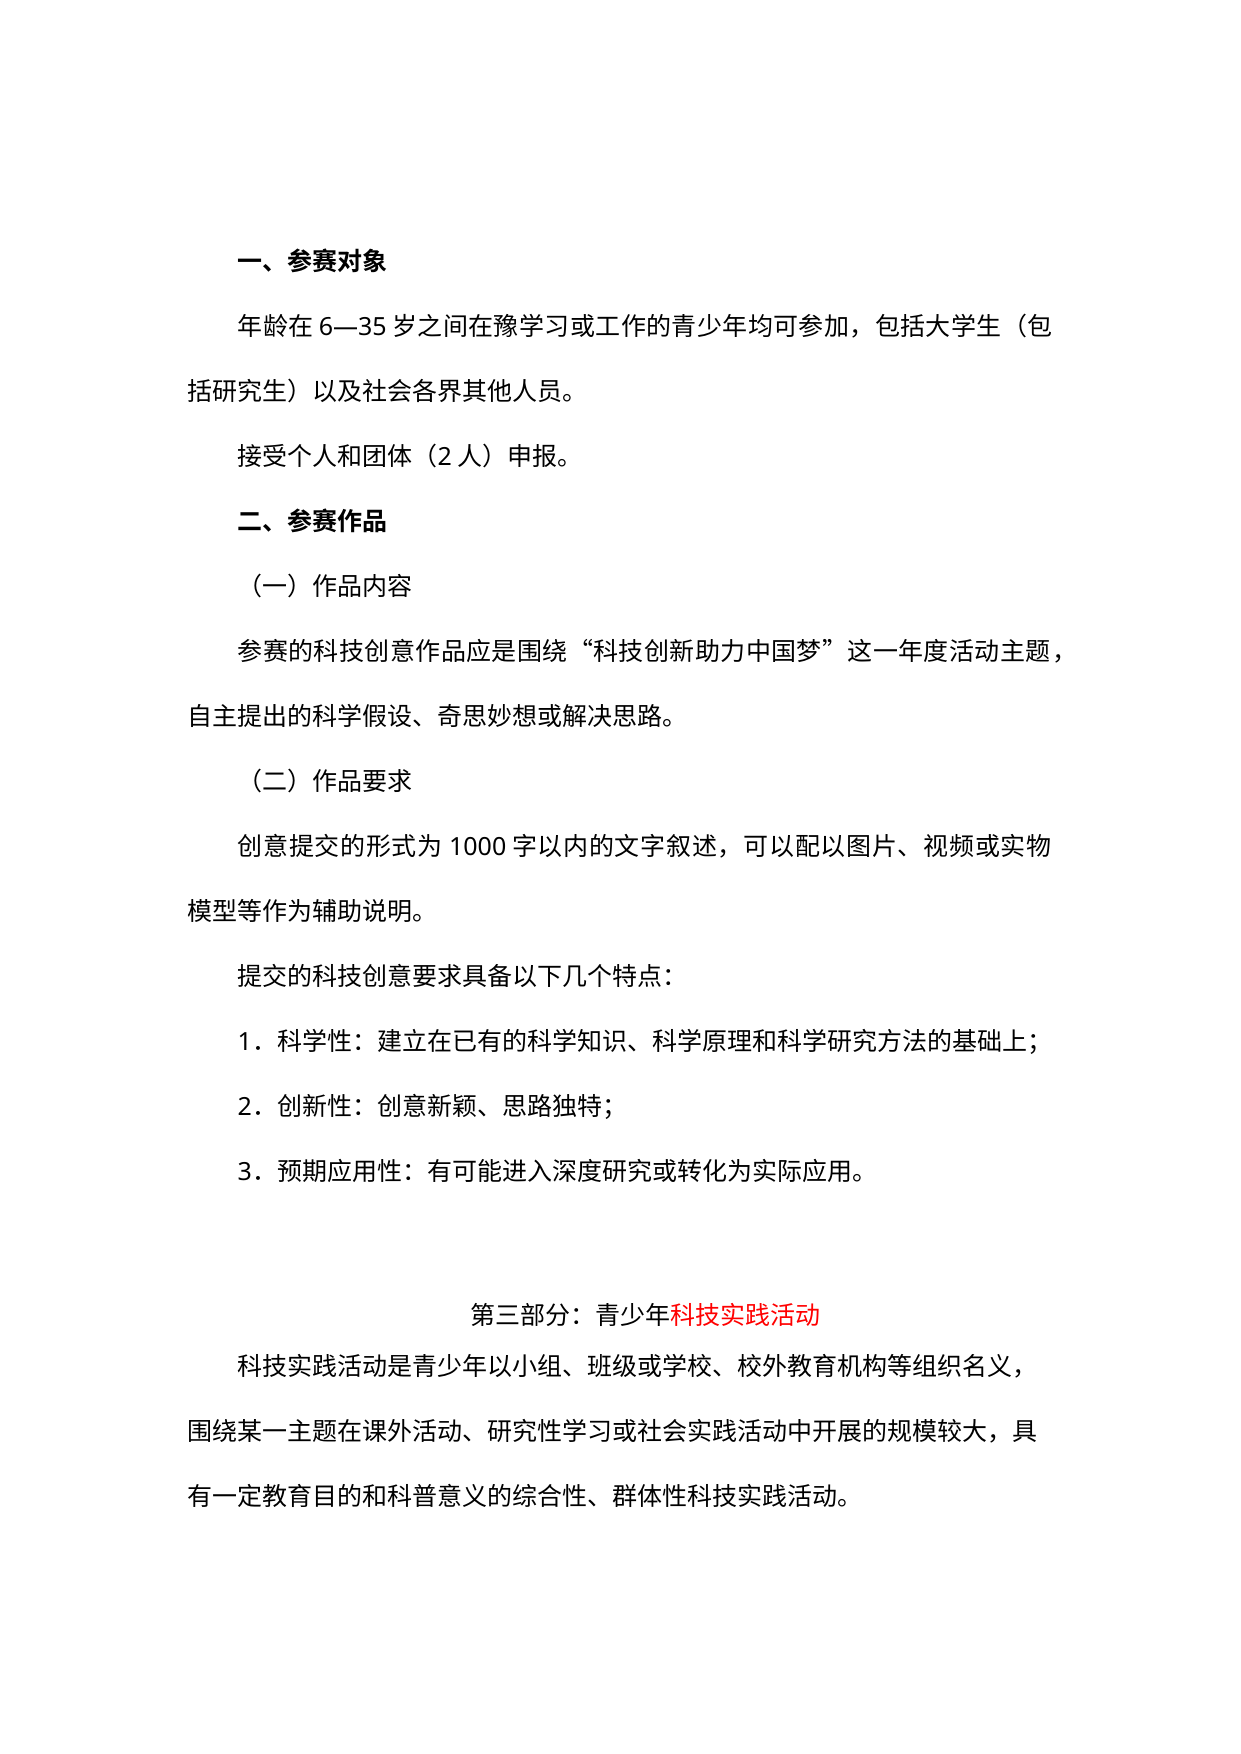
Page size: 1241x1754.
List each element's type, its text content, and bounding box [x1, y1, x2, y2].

text 二、参赛作品 [187, 487, 1053, 552]
text 第三部分：青少年科技实践活动 [187, 1267, 1053, 1332]
text 一、参赛对象 [187, 227, 1053, 292]
text 科技实践活动是青少年以小组、班级或学校、校外教育机构等组织名义，围绕某一主题在课外活动、研究性学习或社会实践活动中开展的规模较大，具有一定教育目的和科普意义的综合性、群体性科技实践活动。 [187, 1332, 1053, 1527]
text 3．预期应用性：有可能进入深度研究或转化为实际应用。 [187, 1137, 1053, 1202]
text （一）作品内容 [187, 552, 1053, 617]
text 参赛的科技创意作品应是围绕“科技创新助力中国梦”这一年度活动主题，自主提出的科学假设、奇思妙想或解决思路。 [187, 617, 1053, 747]
text （二）作品要求 [187, 747, 1053, 812]
text 接受个人和团体（2人）申报。 [187, 422, 1053, 487]
text 年龄在6—35岁之间在豫学习或工作的青少年均可参加，包括大学生（包括研究生）以及社会各界其他人员。 [187, 292, 1053, 422]
text 2．创新性：创意新颖、思路独特； [187, 1072, 1053, 1137]
text 1．科学性：建立在已有的科学知识、科学原理和科学研究方法的基础上； [187, 1007, 1053, 1072]
text 创意提交的形式为1000字以内的文字叙述，可以配以图片、视频或实物模型等作为辅助说明。 [187, 812, 1053, 942]
text 提交的科技创意要求具备以下几个特点： [187, 942, 1053, 1007]
